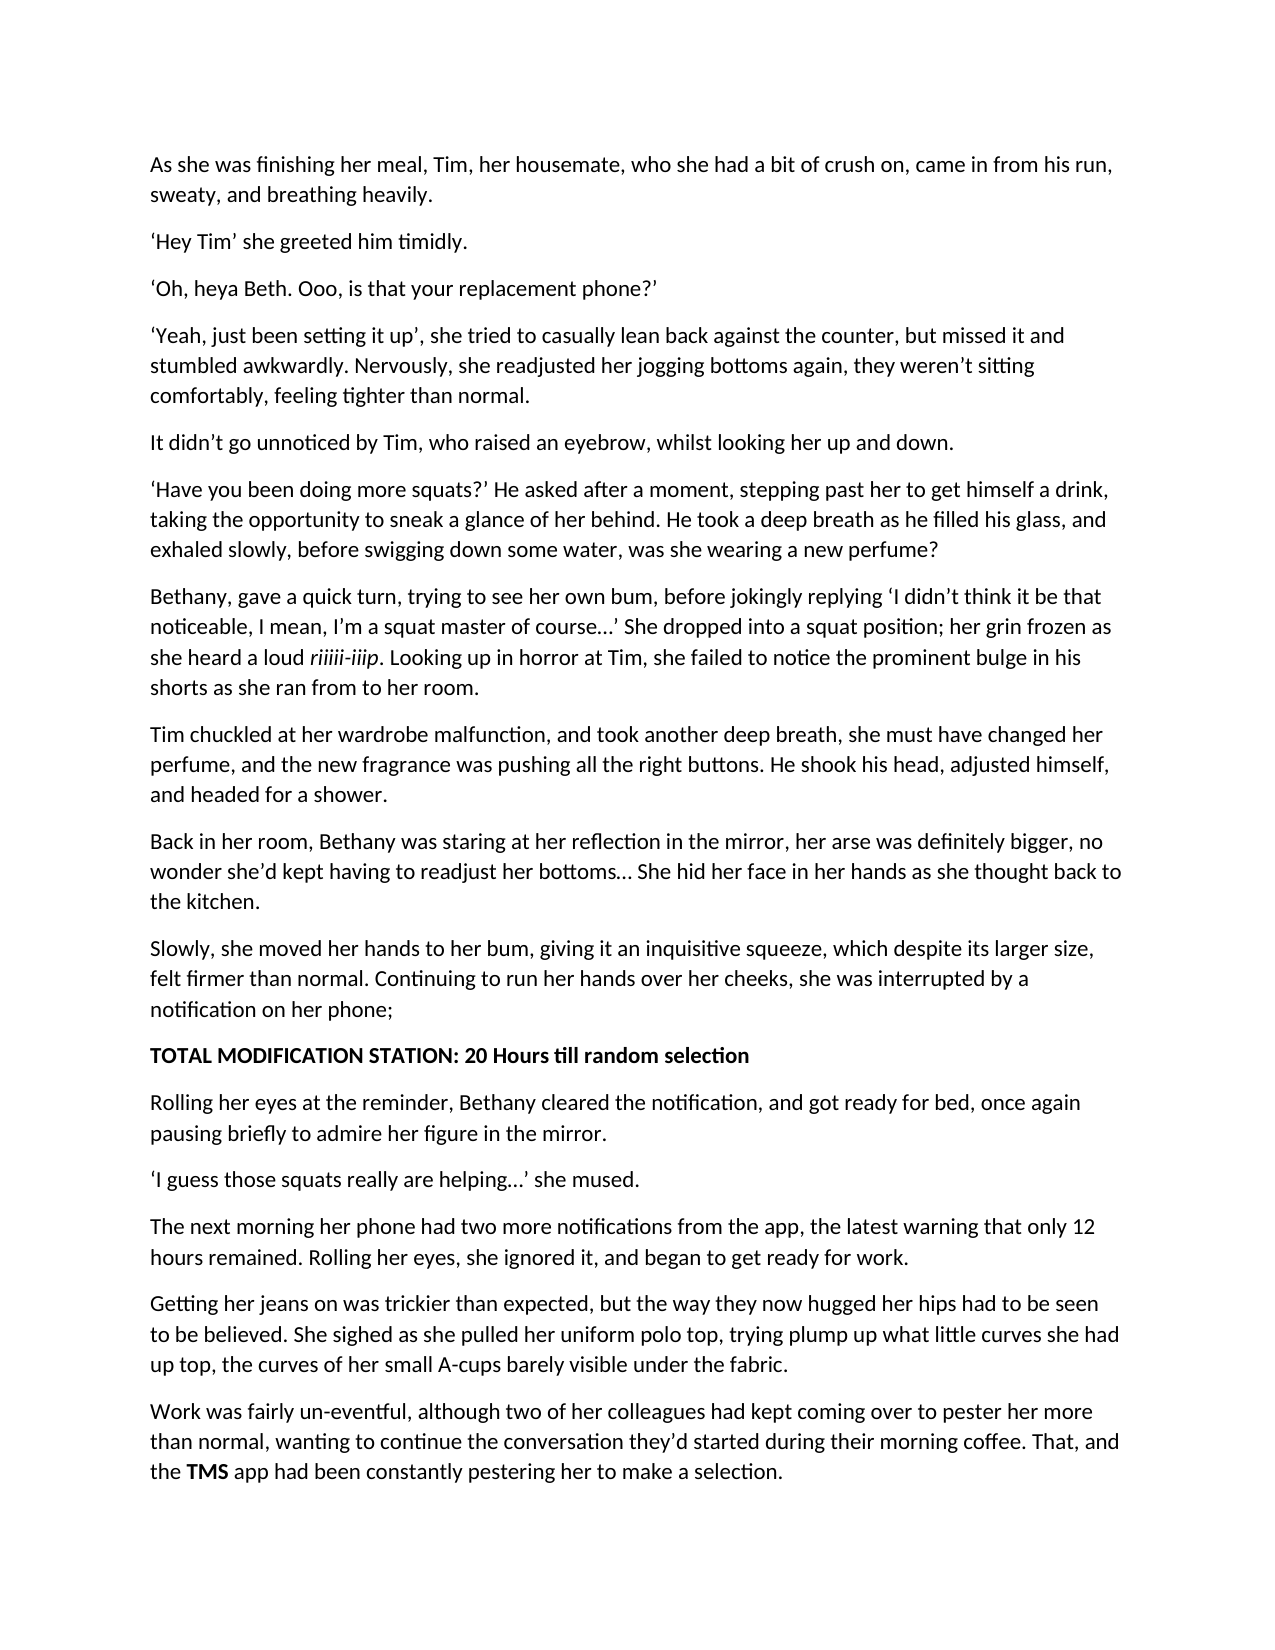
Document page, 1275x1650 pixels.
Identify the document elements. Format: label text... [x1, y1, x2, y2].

text ‘Yeah, just been setting it up’, she tried to casually lean back against the counter, but missed it and stumbled awkwardly. Nervously, she readjusted her jogging bottoms again, they weren’t sitting comfortably, feeling tighter than normal. [150, 321, 1125, 409]
text ‘I guess those squats really are helping…’ she mused. [150, 1166, 1125, 1194]
text TOTAL MODIFICATION STATION: 20 Hours till random selection [150, 1042, 1125, 1070]
text ‘Oh, heya Beth. Ooo, is that your replacement phone?’ [150, 274, 1125, 302]
text Getting her jeans on was trickier than expected, but the way they now hugged her hips had to be seen to be believed. She sighed as she pulled her uniform polo top, trying plump up what little curves she had up top, the curves of her small A-cups barely visible under the fabric. [150, 1289, 1125, 1378]
text Slowly, she moved her hands to her bum, giving it an inquisitive squeeze, which despite its larger size, felt firmer than normal. Continuing to run her hands over her cheeks, she was interrupted by a notification on her phone; [150, 934, 1125, 1023]
text Bethany, gave a quick turn, trying to see her own bum, before jokingly replying ‘I didn’t think it be that noticeable, I mean, I’m a squat master of course…’ She dropped into a squat position; her grin frozen as she heard a loud riiiii-iiip. Looking up in horror at Tim, she failed to notice the prominent bulge in his shorts as she ran from to her room. [150, 582, 1125, 701]
text ‘Have you been doing more squats?’ He asked after a moment, stepping past her to get himself a drink, taking the opportunity to sneak a glance of her behind. He took a deep breath as he filled his glass, and exhaled slowly, before swigging down some water, was she wearing a new perfume? [150, 475, 1125, 563]
text ‘Hey Tim’ she greeted him timidly. [150, 227, 1125, 255]
text The next morning her phone had two more notifications from the app, the latest warning that only 12 hours remained. Rolling her eyes, she ignored it, and began to get ready for work. [150, 1212, 1125, 1271]
text Work was fairly un-eventful, although two of her colleagues had kept coming over to pester her more than normal, wanting to continue the conversation they’d started during their morning coffee. That, and the TMS app had been constantly pestering her to make a selection. [150, 1397, 1125, 1485]
text Tim chuckled at her wardrobe malfunction, and took another deep breath, she must have changed her perfume, and the new fragrance was pushing all the right buttons. He shook his head, adjusted himself, and headed for a shower. [150, 720, 1125, 808]
text Rolling her eyes at the reminder, Bethany cleared the notification, and got ready for bed, once again pausing briefly to admire her figure in the mirror. [150, 1088, 1125, 1147]
text It didn’t go unnoticed by Tim, who raised an eyebrow, whilst looking her up and down. [150, 428, 1125, 456]
text Back in her room, Bethany was staring at her reflection in the mirror, her arse was definitely bigger, no wonder she’d kept having to readjust her bottoms… She hid her face in her hands as she thought back to the kitchen. [150, 827, 1125, 916]
text As she was finishing her meal, Tim, her housemate, who she had a bit of crush on, came in from his run, sweaty, and breathing heavily. [150, 150, 1125, 208]
